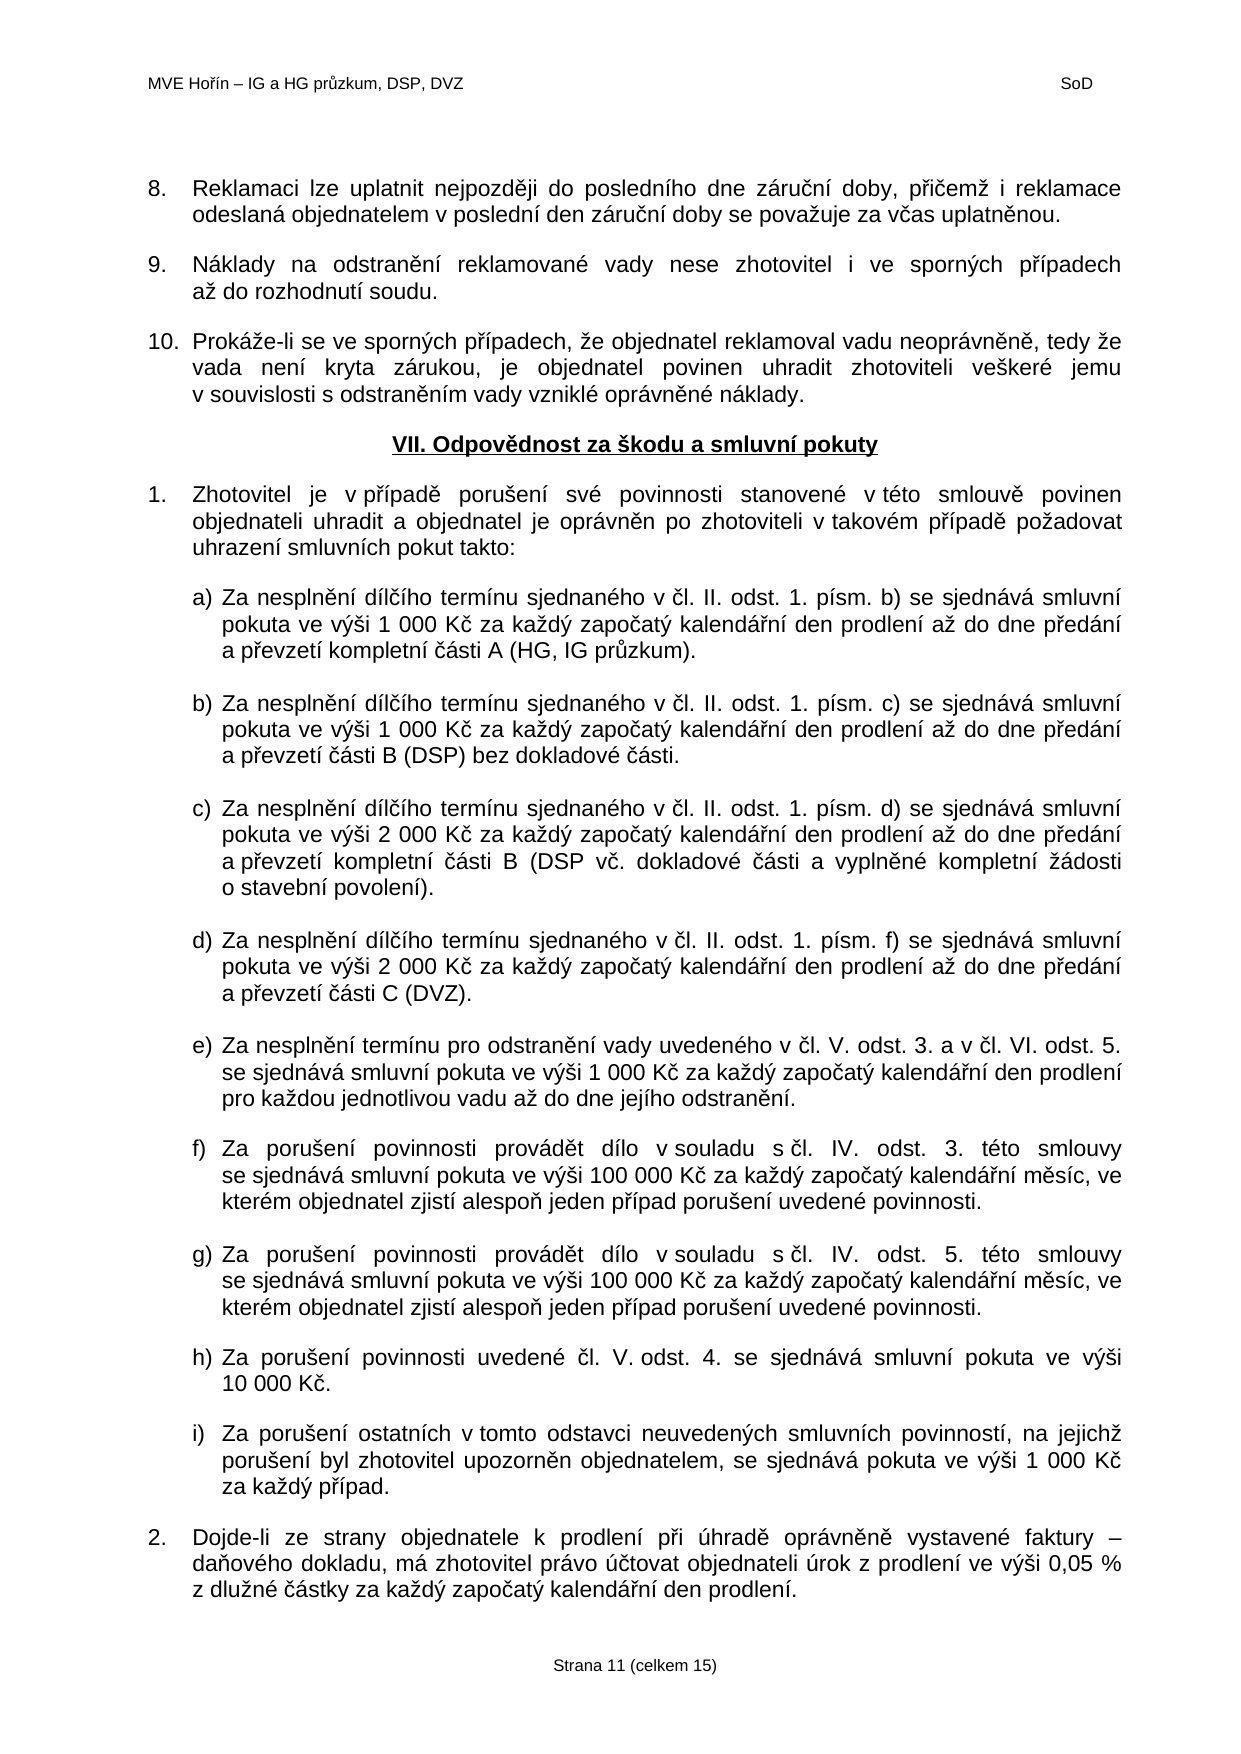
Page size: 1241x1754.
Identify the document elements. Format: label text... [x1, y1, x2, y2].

list Zhotovitel je v případě porušení své povinnosti stanovené v této smlouvě povinen objednateli uhradit a objednatel je oprávněn po zhotoviteli v takovém případě požadovat uhrazení smluvních pokut takto: [148, 481, 1122, 560]
list Za porušení povinnosti uvedené čl. V. odst. 4. se sjednává smluvní pokuta ve výši 10 000 Kč. [192, 1344, 1122, 1396]
list Za nesplnění dílčího termínu sjednaného v čl. II. odst. 1. písm. d) se sjednává smluvní pokuta ve výši 2 000 Kč za každý započatý kalendářní den prodlení až do dne předání a převzetí kompletní části B (DSP vč. dokladové části a vyplněné kompletní žádosti o stavební povolení). [192, 795, 1122, 901]
list Dojde-li ze strany objednatele k prodlení při úhradě oprávněně vystavené faktury – daňového dokladu, má zhotovitel právo účtovat objednateli úrok z prodlení ve výši 0,05 % z dlužné částky za každý započatý kalendářní den prodlení. [148, 1523, 1122, 1603]
list Náklady na odstranění reklamované vady nese zhotovitel i ve sporných případech až do rozhodnutí soudu. [148, 251, 1122, 304]
list Za porušení povinnosti provádět dílo v souladu s čl. IV. odst. 5. této smlouvy se sjednává smluvní pokuta ve výši 100 000 Kč za každý započatý kalendářní měsíc, ve kterém objednatel zjistí alespoň jeden případ porušení uvedené povinnosti. [192, 1241, 1122, 1320]
list Za nesplnění termínu pro odstranění vady uvedeného v čl. V. odst. 3. a v čl. VI. odst. 5. se sjednává smluvní pokuta ve výši 1 000 Kč za každý započatý kalendářní den prodlení pro každou jednotlivou vadu až do dne jejího odstranění. [192, 1032, 1122, 1111]
subtitle VII. Odpovědnost za škodu a smluvní pokuty [148, 431, 1122, 457]
list Za nesplnění dílčího termínu sjednaného v čl. II. odst. 1. písm. f) se sjednává smluvní pokuta ve výši 2 000 Kč za každý započatý kalendářní den prodlení až do dne předání a převzetí části C (DVZ). [192, 927, 1122, 1006]
list Za nesplnění dílčího termínu sjednaného v čl. II. odst. 1. písm. c) se sjednává smluvní pokuta ve výši 1 000 Kč za každý započatý kalendářní den prodlení až do dne předání a převzetí části B (DSP) bez dokladové části. [192, 690, 1122, 769]
list Prokáže-li se ve sporných případech, že objednatel reklamoval vadu neoprávněně, tedy že vada není kryta zárukou, je objednatel povinen uhradit zhotoviteli veškeré jemu v souvislosti s odstraněním vady vzniklé oprávněné náklady. [148, 328, 1122, 407]
list Za nesplnění dílčího termínu sjednaného v čl. II. odst. 1. písm. b) se sjednává smluvní pokuta ve výši 1 000 Kč za každý započatý kalendářní den prodlení až do dne předání a převzetí kompletní části A (HG, IG průzkum). [192, 584, 1122, 663]
list Reklamaci lze uplatnit nejpozději do posledního dne záruční doby, přičemž i reklamace odeslaná objednatelem v poslední den záruční doby se považuje za včas uplatněnou. [148, 174, 1122, 227]
list Za porušení ostatních v tomto odstavci neuvedených smluvních povinností, na jejichž porušení byl zhotovitel upozorněn objednatelem, se sjednává pokuta ve výši 1 000 Kč za každý případ. [192, 1420, 1122, 1499]
list Za porušení povinnosti provádět dílo v souladu s čl. IV. odst. 3. této smlouvy se sjednává smluvní pokuta ve výši 100 000 Kč za každý započatý kalendářní měsíc, ve kterém objednatel zjistí alespoň jeden případ porušení uvedené povinnosti. [192, 1135, 1122, 1214]
